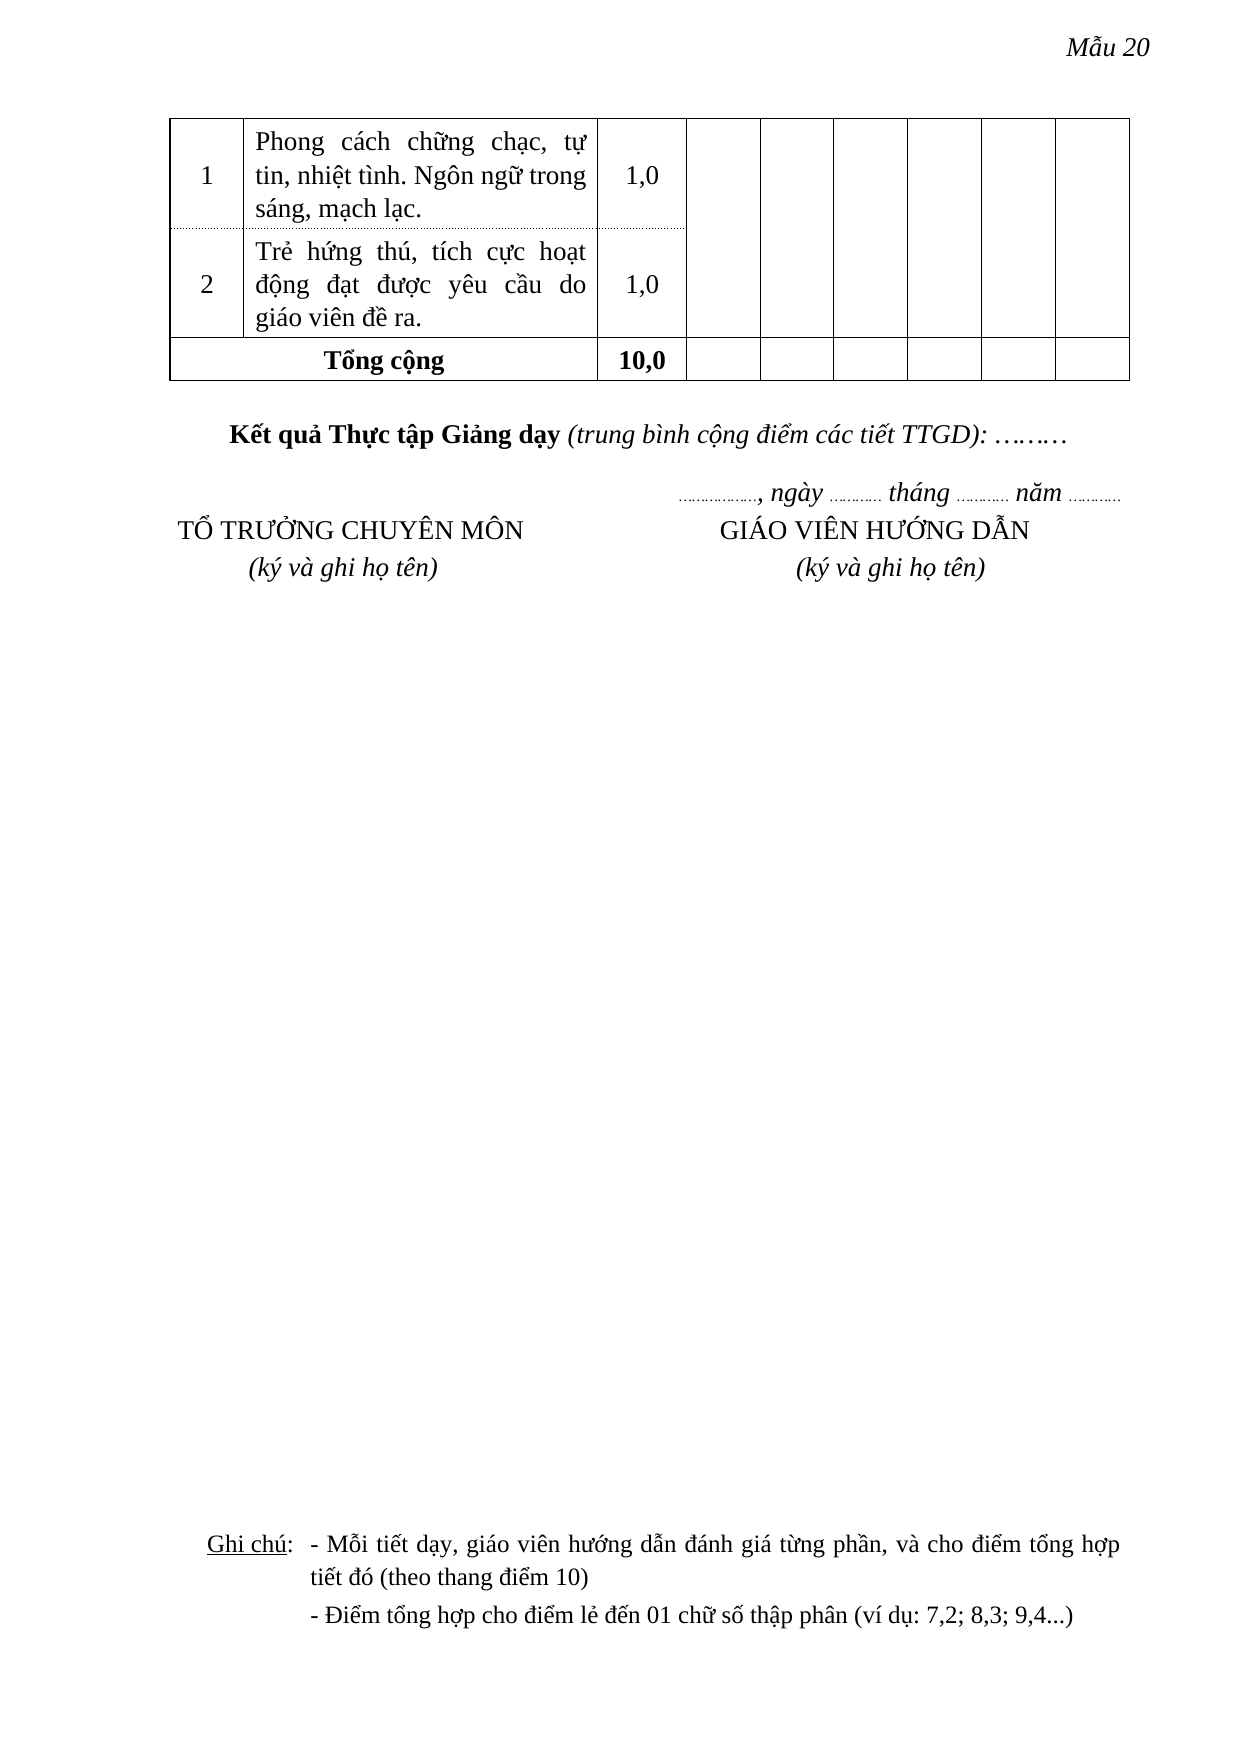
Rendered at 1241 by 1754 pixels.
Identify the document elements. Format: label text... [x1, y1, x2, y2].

text - Điểm tổng hợp cho điểm lẻ đến 01 chữ số thập phân (ví dụ: 7,2; 8,3; 9,4...) [192, 1595, 1122, 1628]
table_cell 1 [171, 119, 243, 227]
table_cell [834, 338, 907, 379]
table_cell [834, 119, 907, 337]
table_cell [761, 338, 833, 379]
table_cell [761, 119, 833, 337]
text (ký và ghi họ tên) (ký và ghi họ tên) [177, 549, 1122, 583]
table_cell 2 [171, 228, 243, 337]
table_cell [908, 119, 981, 337]
table_cell [1056, 119, 1129, 337]
table_cell Tổng cộng [171, 338, 597, 379]
table_cell [982, 119, 1055, 337]
table_cell [982, 338, 1055, 379]
table_cell 1,0 [598, 119, 686, 227]
table_cell 1,0 [598, 228, 686, 337]
table_cell 10,0 [598, 338, 686, 379]
table_cell Phong cách chững chạc, tự tin, nhiệt tình. Ngôn ngữ trong sáng, mạch lạc. [244, 119, 597, 227]
table_cell [1056, 338, 1129, 379]
text Kết quả Thực tập Giảng dạy (trung bình cộng điểm các tiết TTGD): ……… [177, 418, 1122, 449]
table_cell [687, 119, 760, 337]
table_cell Trẻ hứng thú, tích cực hoạt động đạt được yêu cầu do giáo viên đề ra. [244, 228, 597, 337]
text Ghi chú: - Mỗi tiết dạy, giáo viên hướng dẫn đánh giá từng phần, và cho điểm tổng hợp tiết đó (theo thang điểm 10) [207, 1524, 1122, 1591]
text ………………, ngày ………… tháng ………… năm ………… [177, 474, 1122, 508]
text TỔ TRƯỞNG CHUYÊN MÔN GIÁO VIÊN HƯỚNG DẪN [177, 512, 1122, 545]
table_cell [687, 338, 760, 379]
table_cell [908, 338, 981, 379]
